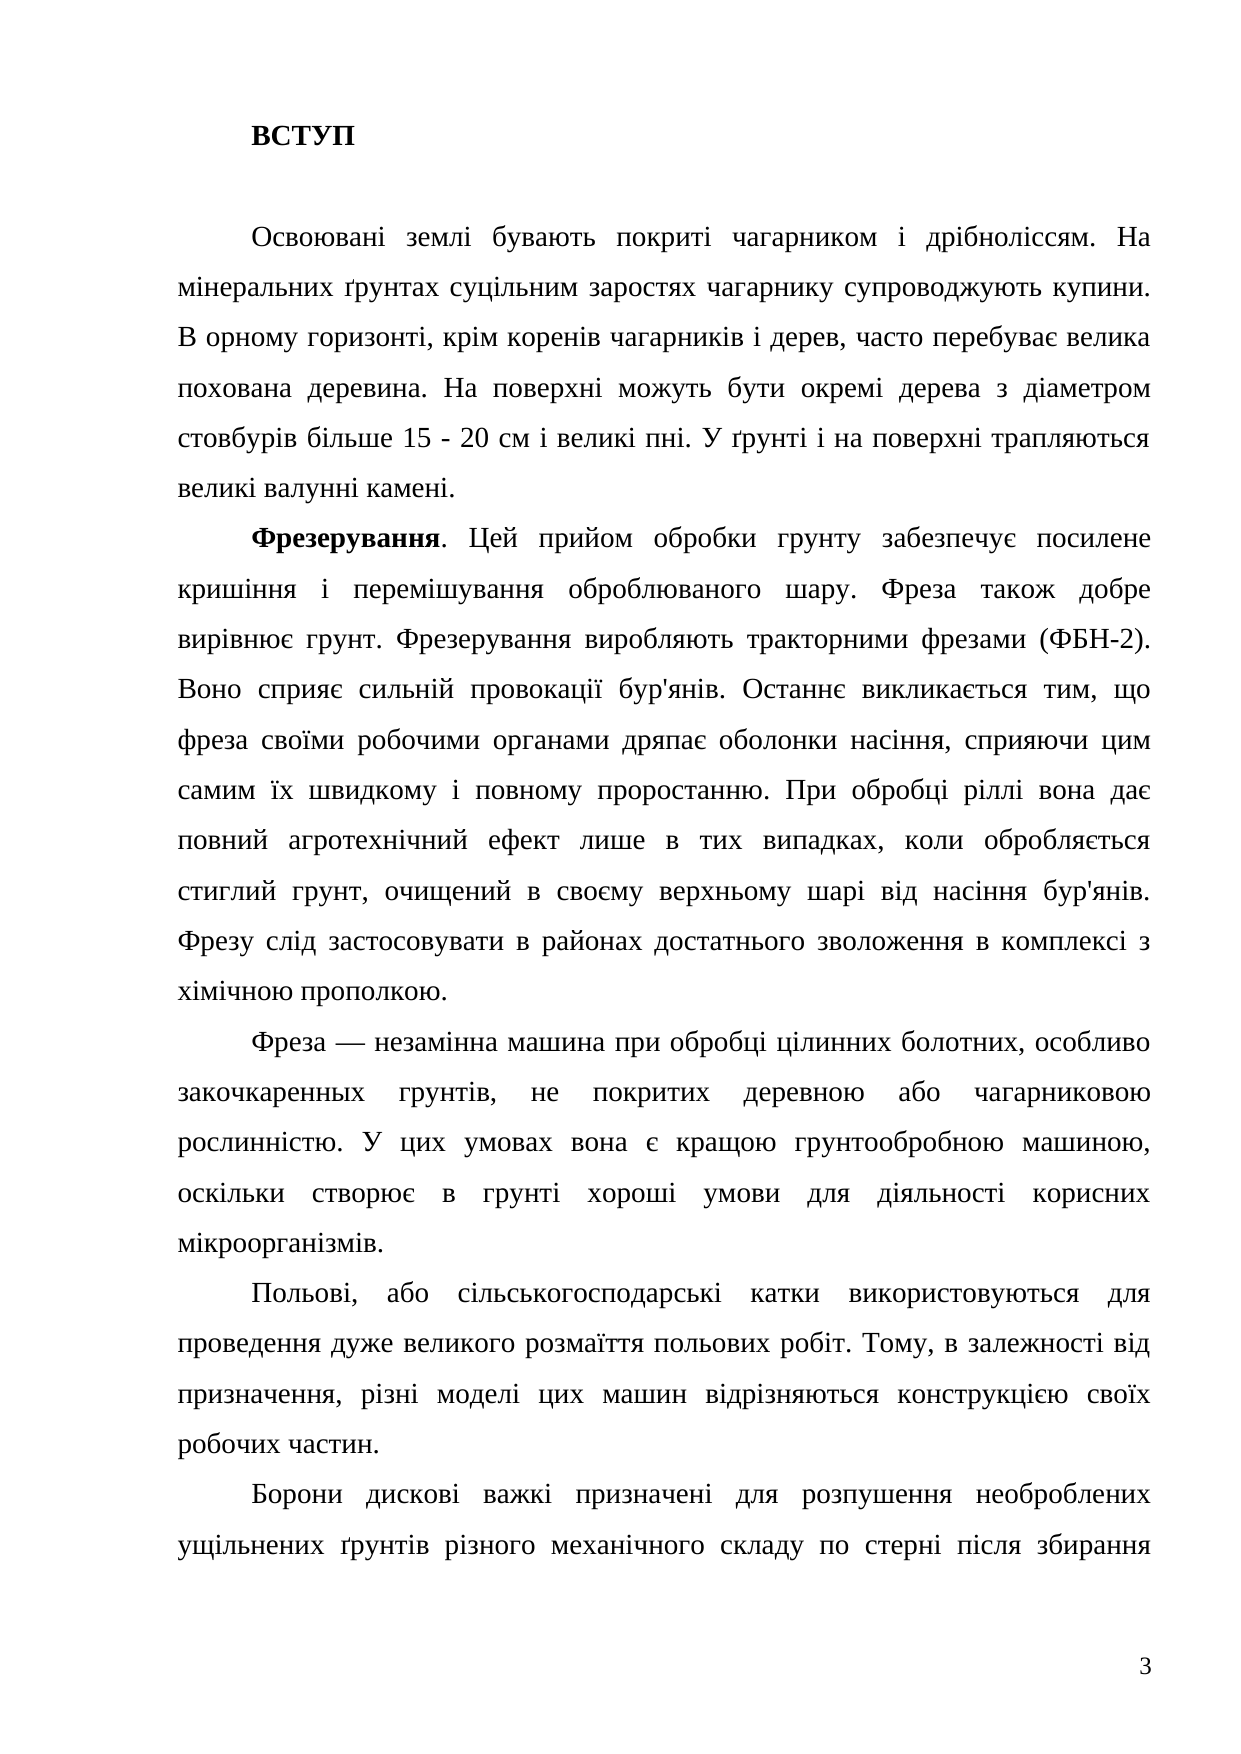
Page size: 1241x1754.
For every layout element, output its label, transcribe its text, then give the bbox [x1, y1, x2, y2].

text Польові, або сільськогосподарські катки використовуються для проведення дуже великого розмаїття польових робіт. Тому, в залежності від призначення, різні моделі цих машин відрізняються конструкцією своїх робочих частин. [177, 1275, 1152, 1460]
text Фреза — незамінна машина при обробці цілинних болотних, особливо закочкаренных грунтів, не покритих деревною або чагарниковою рослинністю. У цих умовах вона є кращою грунтообробною машиною, оскільки створює в грунті хороші умови для діяльності корисних мікроорганізмів. [177, 1024, 1152, 1258]
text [177, 1477, 1152, 1560]
text Фрезерування. Цей прийом обробки грунту забезпечує посилене кришіння і перемішування оброблюваного шару. Фреза також добре вирівнює грунт. Фрезерування виробляють тракторними фрезами (ФБН-2). Воно сприяє сильній провокації бур'янів. Останнє викликається тим, що фреза своїми робочими органами дряпає оболонки насіння, сприяючи цим самим їх швидкому і повному проростанню. При обробці ріллі вона дає повний агротехнічний ефект лише в тих випадках, коли обробляється стиглий грунт, очищений в своєму верхньому шарі від насіння бур'янів. Фрезу слід застосовувати в районах достатнього зволоження в комплексі з хімічною прополкою. [177, 521, 1152, 1007]
text Освоювані землі бувають покриті чагарником і дрібноліссям. На мінеральних ґрунтах суцільним заростях чагарнику супроводжують купини. В орному горизонті, крім коренів чагарників і дерев, часто перебуває велика похована деревина. На поверхні можуть бути окремі дерева з діаметром стовбурів більше 15 - 20 см і великі пні. У ґрунті і на поверхні трапляються великі валунні камені. [177, 219, 1152, 504]
text Вступ [177, 118, 1152, 152]
